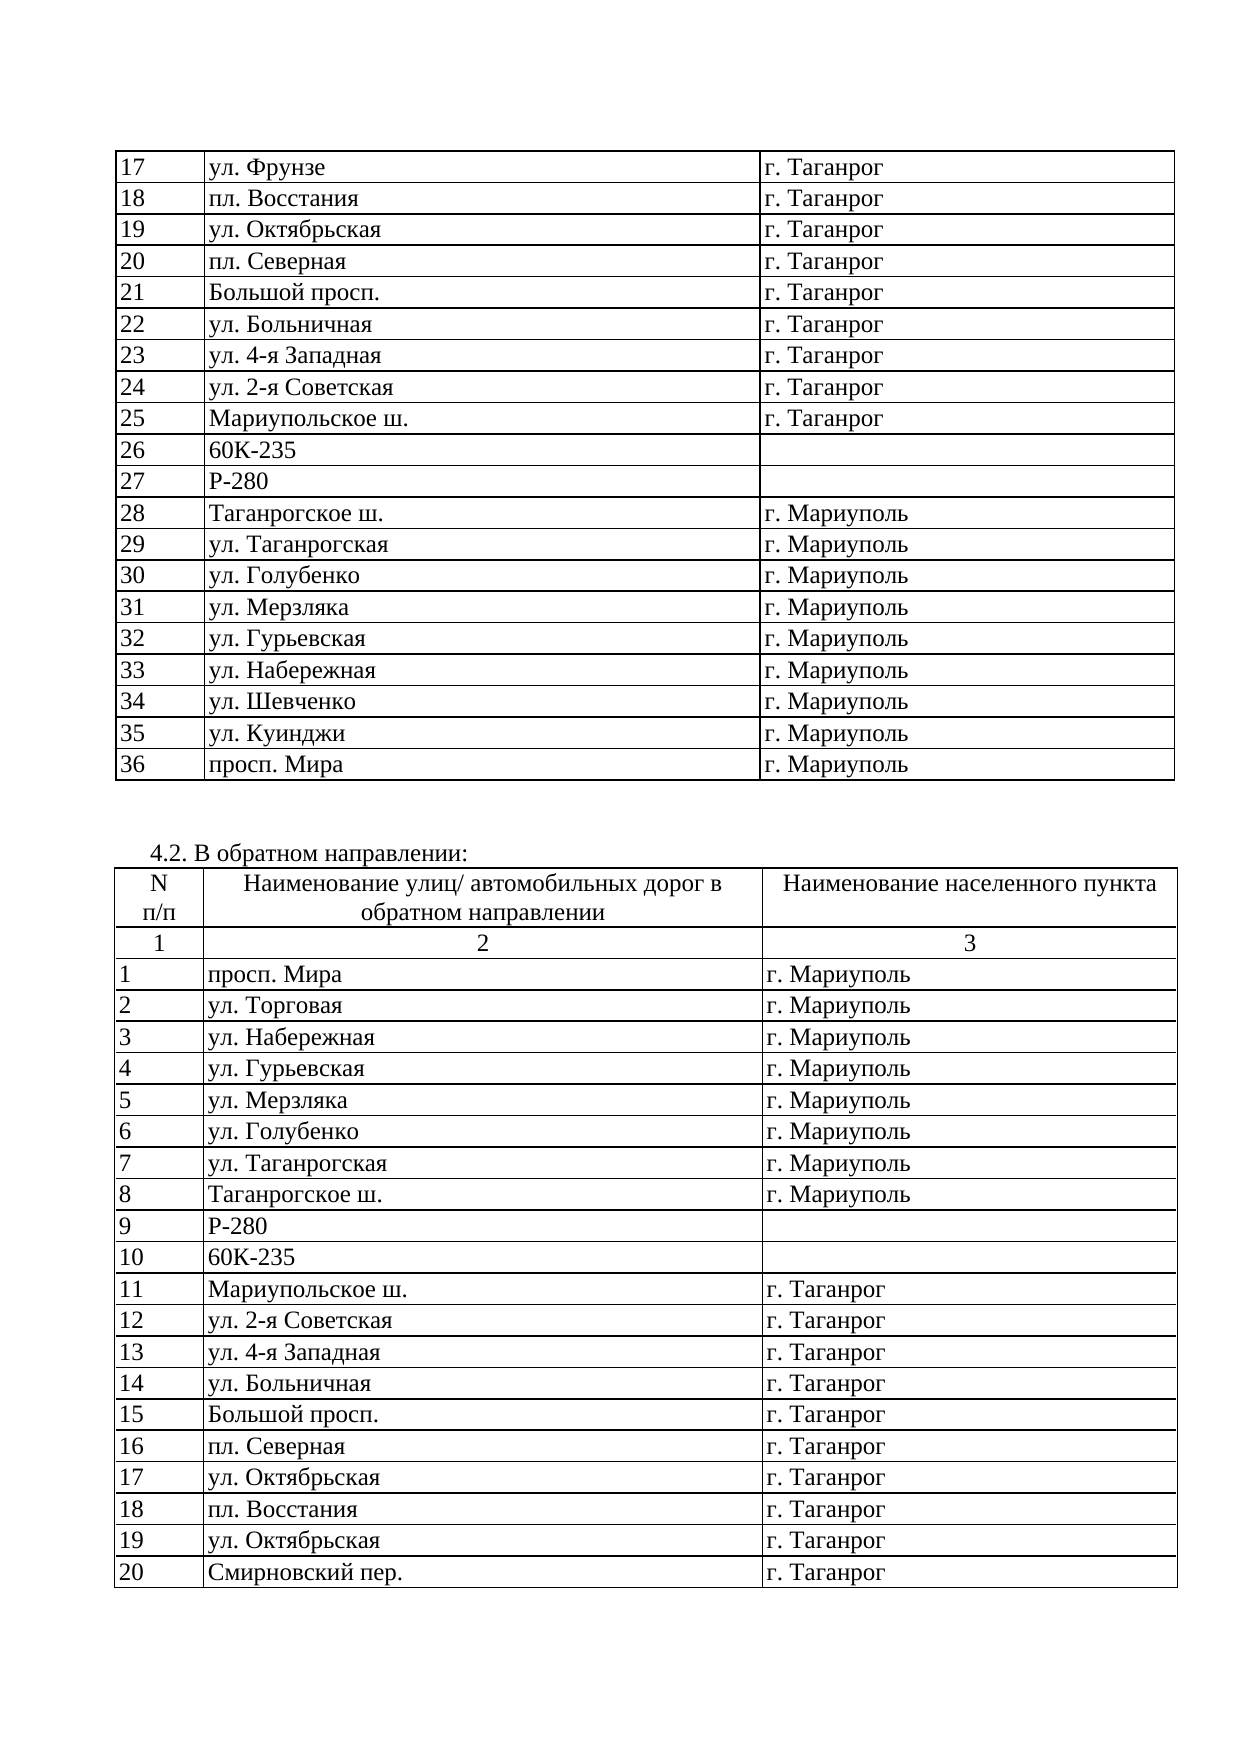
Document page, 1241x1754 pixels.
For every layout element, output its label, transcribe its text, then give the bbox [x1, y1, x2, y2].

table_cell 30 [117, 561, 204, 590]
table_cell 5 [115, 1084, 203, 1115]
table_cell 31 [117, 592, 204, 622]
text 4.2. В обратном направлении: [150, 838, 1090, 867]
table_cell ул. Октябрьская [204, 1462, 762, 1492]
table_cell 13 [115, 1336, 203, 1366]
table_cell г. Таганрог [763, 1461, 1177, 1492]
table_cell г. Мариуполь [763, 1052, 1177, 1083]
table_cell г. Таганрог [763, 1555, 1177, 1587]
table_cell 27 [117, 466, 204, 496]
table_cell ул. Октябрьская [204, 1525, 762, 1555]
table_cell 60К-235 [204, 1242, 762, 1272]
table_cell 19 [115, 1525, 203, 1555]
table_cell [763, 1241, 1177, 1272]
table_cell 15 [115, 1399, 203, 1429]
table_cell г. Таганрог [761, 372, 1174, 402]
table_cell ул. 2-я Советская [204, 1305, 762, 1335]
table_cell ул. Гурьевская [205, 623, 759, 653]
table_cell ул. 2-я Советская [205, 372, 759, 402]
table_cell 8 [115, 1179, 203, 1209]
table_cell г. Таганрог [761, 246, 1174, 276]
table_cell г. Мариуполь [763, 1115, 1177, 1146]
table_cell [761, 466, 1174, 496]
table_cell ул. Фрунзе [205, 152, 759, 181]
table_cell 10 [115, 1242, 203, 1272]
table_cell 11 [115, 1273, 203, 1303]
table_cell ул. Голубенко [204, 1116, 762, 1146]
table_cell пл. Восстания [205, 183, 759, 213]
table_cell пл. Северная [204, 1431, 762, 1461]
table_cell 24 [117, 372, 204, 402]
table_cell 1 [115, 927, 203, 957]
table_cell просп. Мира [204, 959, 762, 989]
table_cell г. Таганрог [763, 1524, 1177, 1555]
table_cell г. Таганрог [761, 340, 1174, 370]
table_cell г. Мариуполь [761, 749, 1174, 779]
table_cell ул. Набережная [204, 1022, 762, 1052]
table_cell г. Мариуполь [763, 1178, 1177, 1209]
table_cell 22 [117, 309, 204, 339]
table_cell г. Таганрог [763, 1304, 1177, 1335]
table_cell 29 [117, 529, 204, 559]
table_cell пл. Северная [205, 246, 759, 276]
table_cell г. Таганрог [763, 1492, 1177, 1524]
table_cell 1 [115, 959, 203, 989]
table_cell ул. Таганрогская [204, 1148, 762, 1178]
table_cell ул. Таганрогская [205, 529, 759, 559]
table_cell 2 [204, 928, 762, 957]
table_cell г. Мариуполь [763, 1020, 1177, 1052]
table_cell 9 [115, 1210, 203, 1241]
table_cell 35 [117, 718, 204, 748]
table_cell Таганрогское ш. [204, 1179, 762, 1209]
table_cell 14 [115, 1368, 203, 1398]
table_cell ул. 4-я Западная [205, 340, 759, 370]
table_cell 3 [115, 1021, 203, 1052]
table_cell г. Мариуполь [761, 561, 1174, 590]
table_header N п/п [115, 869, 203, 926]
table_cell 20 [115, 1556, 203, 1587]
table_cell г. Таганрог [761, 215, 1174, 244]
table_cell г. Мариуполь [761, 686, 1174, 716]
table_cell ул. Голубенко [205, 561, 759, 590]
table_cell ул. Больничная [205, 309, 759, 339]
table_cell 34 [117, 686, 204, 716]
table_cell Смирновский пер. [204, 1557, 762, 1587]
table_cell Таганрогское ш. [205, 498, 759, 527]
table_cell г. Таганрог [763, 1366, 1177, 1398]
table_cell Большой просп. [204, 1400, 762, 1429]
table_cell ул. Набережная [205, 655, 759, 685]
table_cell 19 [117, 215, 204, 244]
table_cell Мариупольское ш. [205, 403, 759, 433]
table_cell г. Мариуполь [761, 623, 1174, 653]
table_cell 25 [117, 403, 204, 433]
table_cell 2 [115, 990, 203, 1020]
table_cell ул. Мерзляка [204, 1085, 762, 1115]
table_cell г. Таганрог [761, 403, 1174, 433]
table_cell г. Мариуполь [761, 718, 1174, 748]
table_cell г. Мариуполь [763, 989, 1177, 1020]
table_cell 17 [115, 1462, 203, 1492]
table_cell [761, 435, 1174, 464]
table_cell г. Таганрог [763, 1429, 1177, 1461]
table_header Наименование населенного пункта [763, 869, 1177, 926]
table_cell Мариупольское ш. [204, 1274, 762, 1303]
table_cell 26 [117, 435, 204, 464]
table_cell г. Мариуполь [763, 1083, 1177, 1115]
table_cell [763, 1209, 1177, 1241]
table_cell ул. Куинджи [205, 718, 759, 748]
table_cell г. Мариуполь [761, 655, 1174, 685]
table_cell ул. 4-я Западная [204, 1337, 762, 1366]
table_cell 17 [117, 152, 204, 181]
table_cell ул. Октябрьская [205, 215, 759, 244]
table_cell ул. Торговая [204, 991, 762, 1020]
table_cell просп. Мира [205, 749, 759, 779]
table_cell ул. Больничная [204, 1368, 762, 1398]
table_cell ул. Мерзляка [205, 592, 759, 622]
table_cell г. Мариуполь [761, 592, 1174, 622]
table_cell ул. Гурьевская [204, 1053, 762, 1083]
table_cell 4 [115, 1053, 203, 1083]
table_cell г. Мариуполь [761, 529, 1174, 559]
table_cell г. Мариуполь [763, 1146, 1177, 1178]
table_cell 60К-235 [205, 435, 759, 464]
table_cell г. Таганрог [761, 152, 1174, 181]
table_cell г. Таганрог [761, 309, 1174, 339]
table_cell г. Таганрог [763, 1272, 1177, 1303]
table_cell 6 [115, 1116, 203, 1146]
table_cell 16 [115, 1430, 203, 1461]
table_cell г. Таганрог [761, 183, 1174, 213]
table_cell 28 [117, 498, 204, 527]
table_cell 32 [117, 623, 204, 653]
table_cell 21 [117, 277, 204, 307]
table_cell Большой просп. [205, 277, 759, 307]
table_cell 23 [117, 340, 204, 370]
table_cell ул. Шевченко [205, 686, 759, 716]
table_cell г. Мариуполь [761, 498, 1174, 527]
table_cell г. Мариуполь [763, 958, 1177, 989]
table_cell 18 [117, 183, 204, 213]
table_cell 20 [117, 246, 204, 276]
table_cell Р-280 [204, 1211, 762, 1241]
table_cell 12 [115, 1305, 203, 1335]
table_header Наименование улиц/ автомобильных дорог в обратном направлении [204, 869, 762, 926]
table_cell Р-280 [205, 466, 759, 496]
table_cell 33 [117, 655, 204, 685]
table_cell 3 [763, 926, 1177, 957]
table_cell 18 [115, 1493, 203, 1524]
table_cell г. Таганрог [761, 277, 1174, 307]
table_cell г. Таганрог [763, 1398, 1177, 1429]
table_cell 36 [117, 749, 204, 779]
table_cell г. Таганрог [763, 1335, 1177, 1366]
table_cell пл. Восстания [204, 1494, 762, 1524]
table_cell 7 [115, 1147, 203, 1178]
